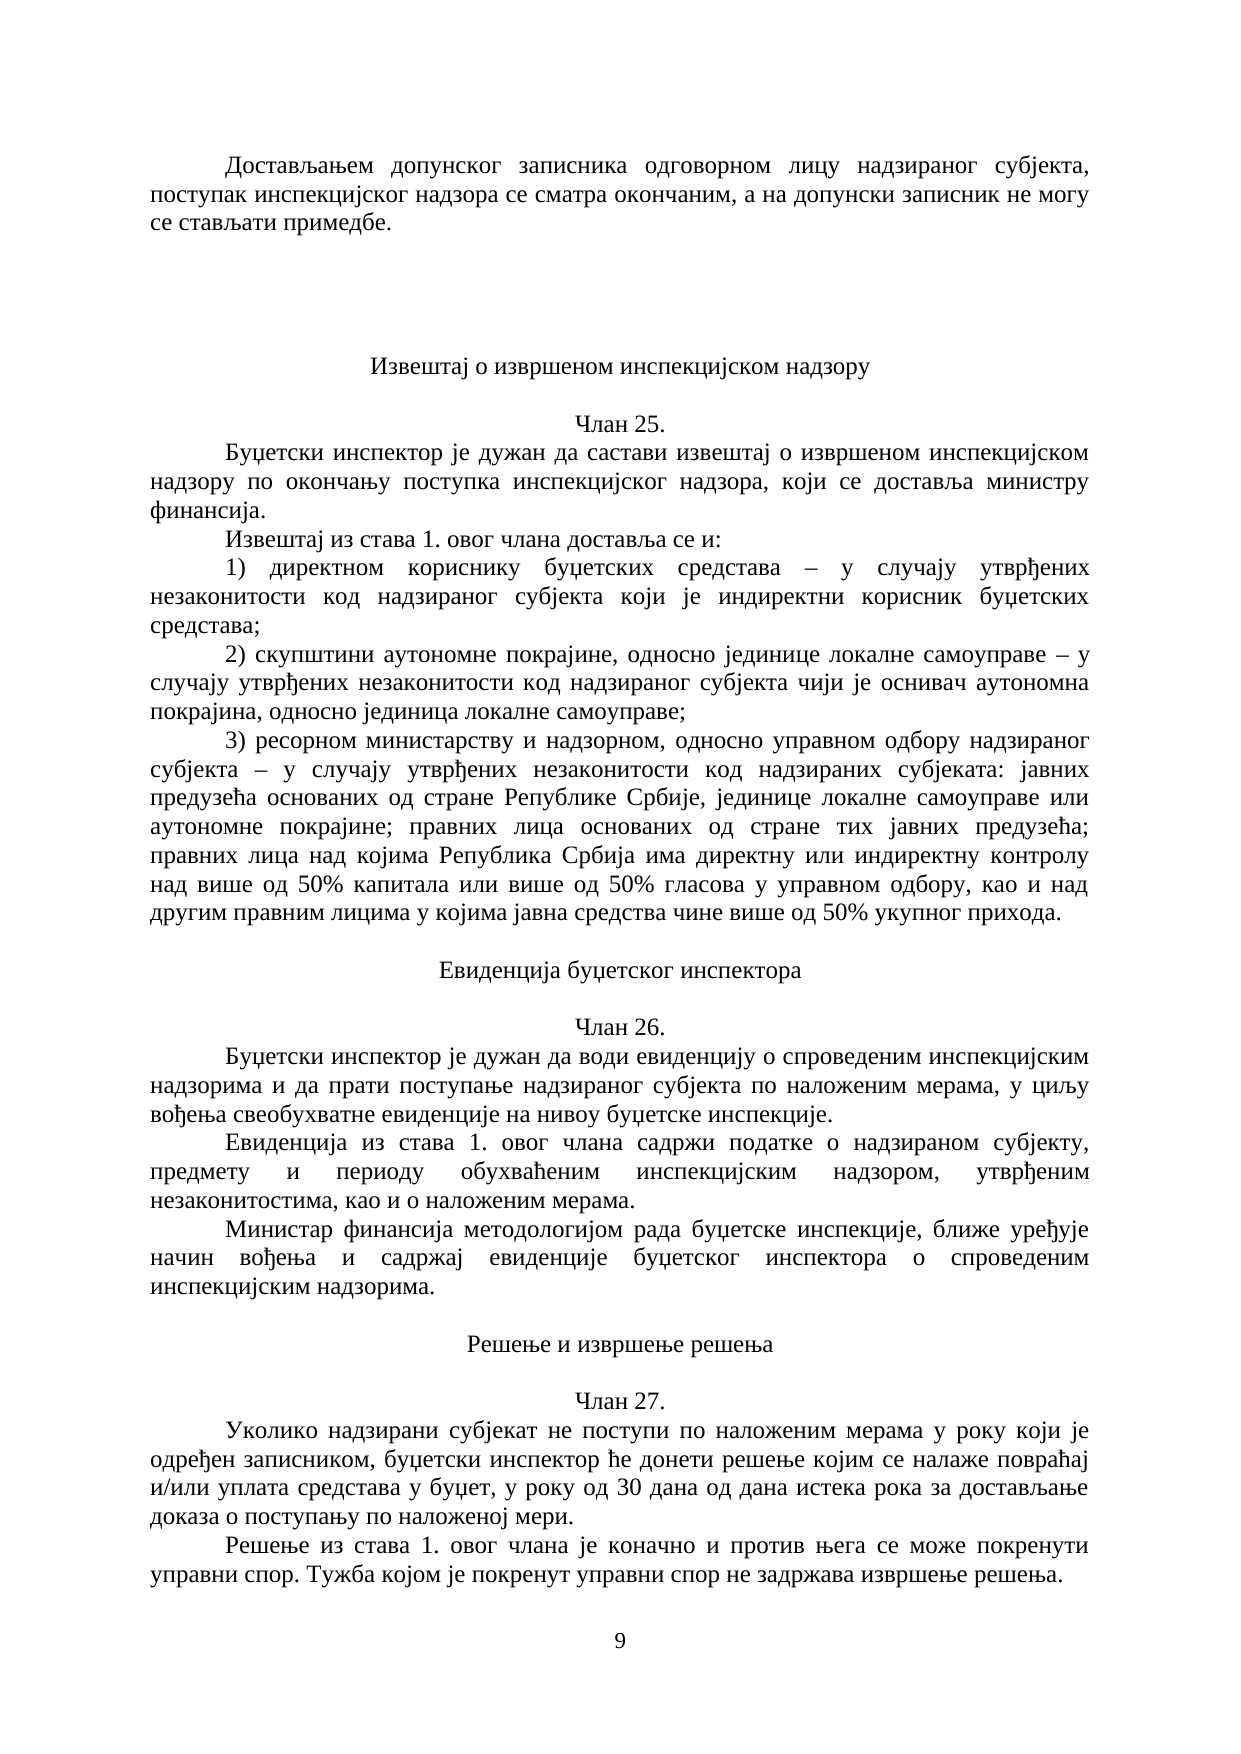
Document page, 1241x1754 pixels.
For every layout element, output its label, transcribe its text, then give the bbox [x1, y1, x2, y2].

text 3) ресорном министарству и надзорном, односно управном одбору надзираног субјекта – у случају утврђених незаконитости код надзираних субјеката: јавних предузећа основаних од стране Републике Србије, јединице локалне самоуправе или аутономне покрајине; правних лица основаних од стране тих јавних предузећа; правних лица над којима Република Србија има директну или индиректну контролу над више од 50% капитала или више од 50% гласова у управном одбору, као и над другим правним лицима у којима јавна средства чине више од 50% укупног прихода. [150, 725, 1090, 926]
text Извештај о извршеном инспекцијском надзору [150, 351, 1090, 380]
text Буџетски инспектор је дужан да састави извештај о извршеном инспекцијском надзору по окончању поступка инспекцијског надзора, који се доставља министру финансија. [150, 437, 1090, 524]
text Министар финансија методологијом рада буџетске инспекције, ближе уређује начин вођења и садржај евиденције буџетског инспектора о спроведеним инспекцијским надзорима. [150, 1214, 1090, 1300]
text Члан 25. [150, 409, 1090, 437]
text Члан 27. [150, 1386, 1090, 1415]
text 2) скупштини аутономне покрајине, односно јединице локалне самоуправе – у случају утврђених незаконитости код надзираног субјекта чији је оснивач аутономна покрајина, односно јединица локалне самоуправе; [150, 639, 1090, 725]
text Члан 26. [150, 1012, 1090, 1041]
text Уколико надзирани субјекат не поступи по наложеним мерама у року који је одређен записником, буџетски инспектор ће донети решење којим се налаже повраћај и/или уплата средстава у буџет, у року од 30 дана од дана истека рока за достављање доказа о поступању по наложеној мери. [150, 1415, 1090, 1530]
text Извештај из става 1. овог члана доставља се и: [150, 524, 1090, 552]
text 1) директном кориснику буџетских средстава – у случају утврђених незаконитости код надзираног субјекта који је индиректни корисник буџетских средстава; [150, 552, 1090, 639]
text Евиденција буџетског инспектора [150, 955, 1090, 984]
text Евиденција из става 1. овог члана садржи податке о надзираном субјекту, предмету и периоду обухваћеним инспекцијским надзором, утврђеним незаконитостима, као и о наложеним мерама. [150, 1127, 1090, 1214]
text Достављањем допунског записника одговорном лицу надзираног субјекта, поступак инспекцијског надзора се сматра окончаним, а на допунски записник не могу се стављати примедбе. [150, 150, 1090, 236]
text Буџетски инспектор је дужан да води евиденцију о спроведеним инспекцијским надзорима и да прати поступање надзираног субјекта по наложеним мерама, у циљу вођења свеобухватне евиденције на нивоу буџетске инспекције. [150, 1041, 1090, 1127]
text Решење из става 1. овог члана је коначно и против њега се може покренути управни спор. Тужба којом је покренут управни спор не задржава извршење решења. [150, 1530, 1090, 1587]
text Решење и извршење решења [150, 1329, 1090, 1357]
